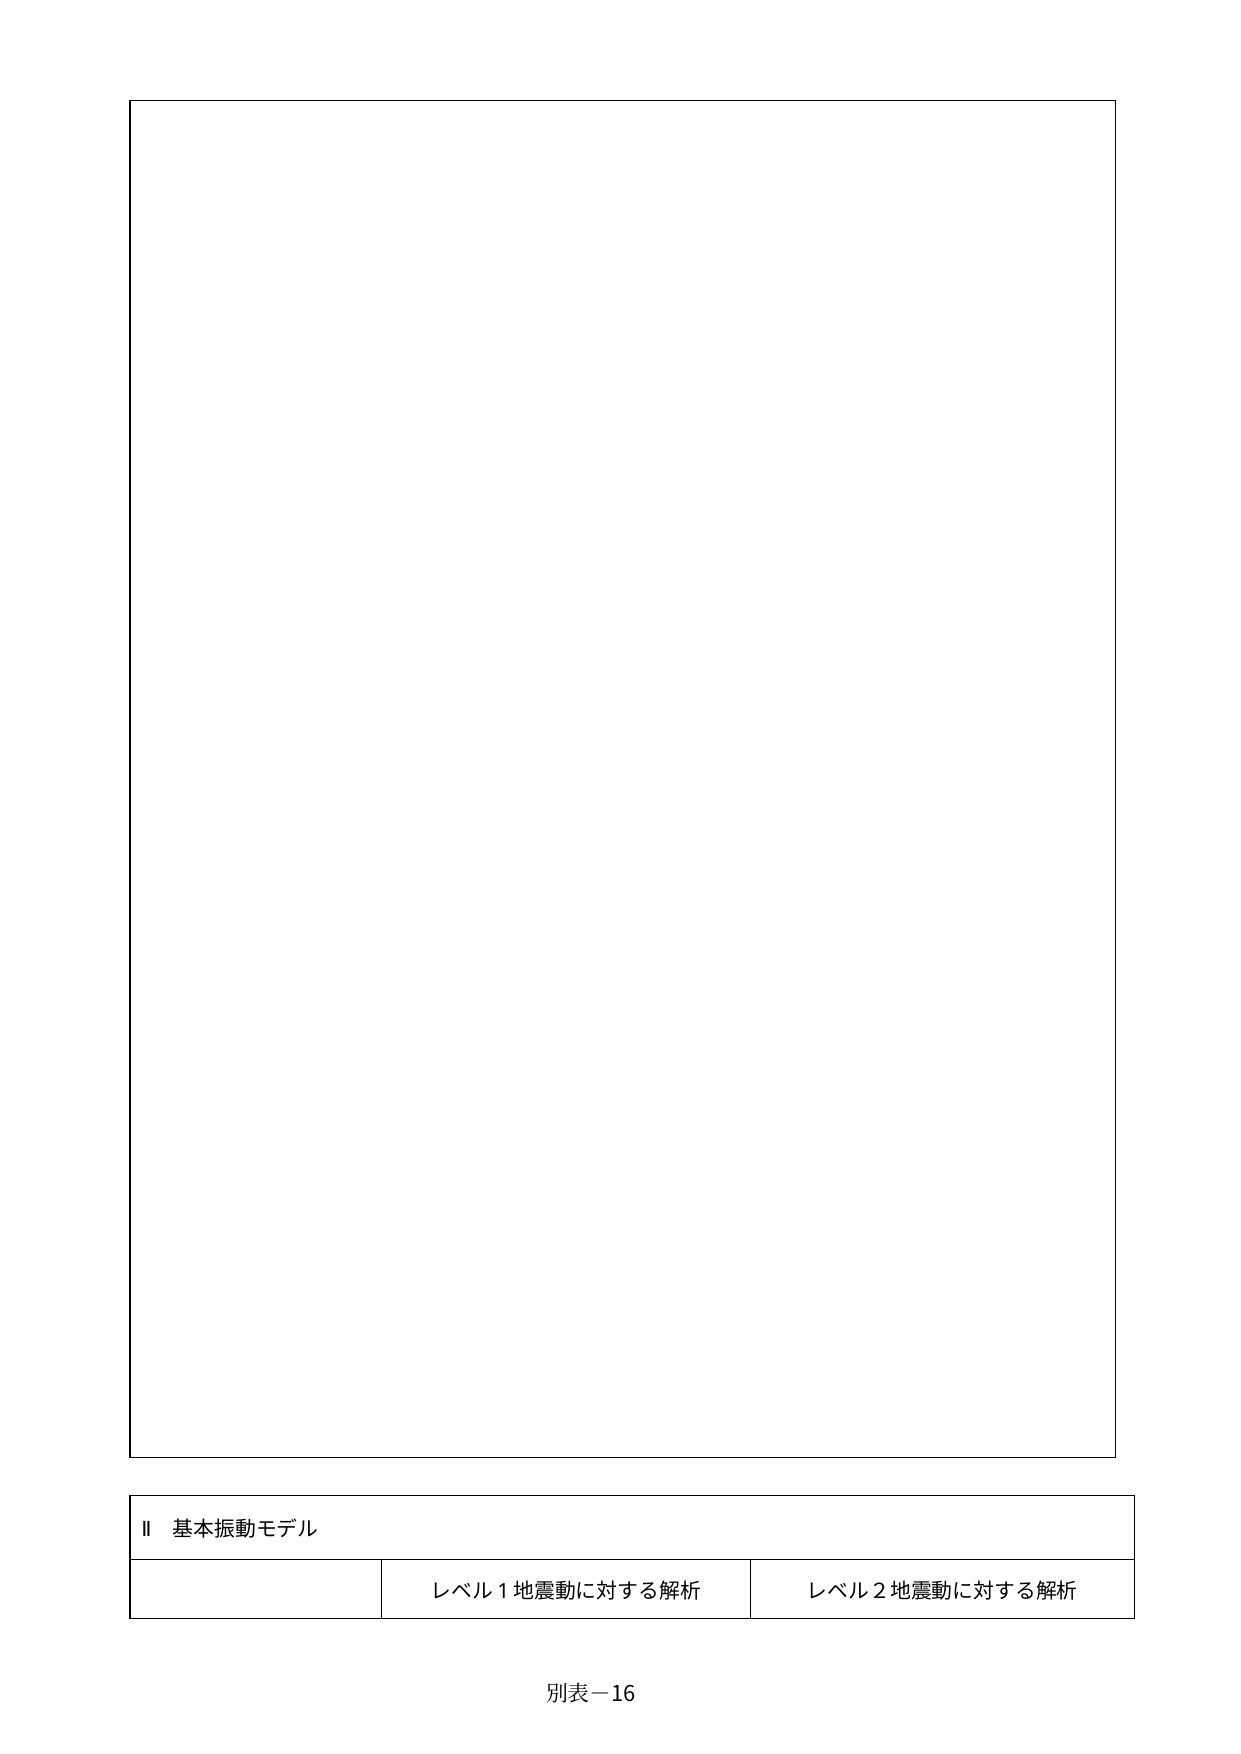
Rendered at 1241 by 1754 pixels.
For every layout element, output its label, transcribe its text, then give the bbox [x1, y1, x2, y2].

table_cell レベル２地震動に対する解析 [751, 1560, 1134, 1618]
table_cell [131, 1560, 381, 1618]
table_header Ⅱ 基本振動モデル [131, 1496, 1134, 1559]
table_cell レベル1地震動に対する解析 [382, 1560, 750, 1618]
table_cell [131, 101, 1115, 1457]
